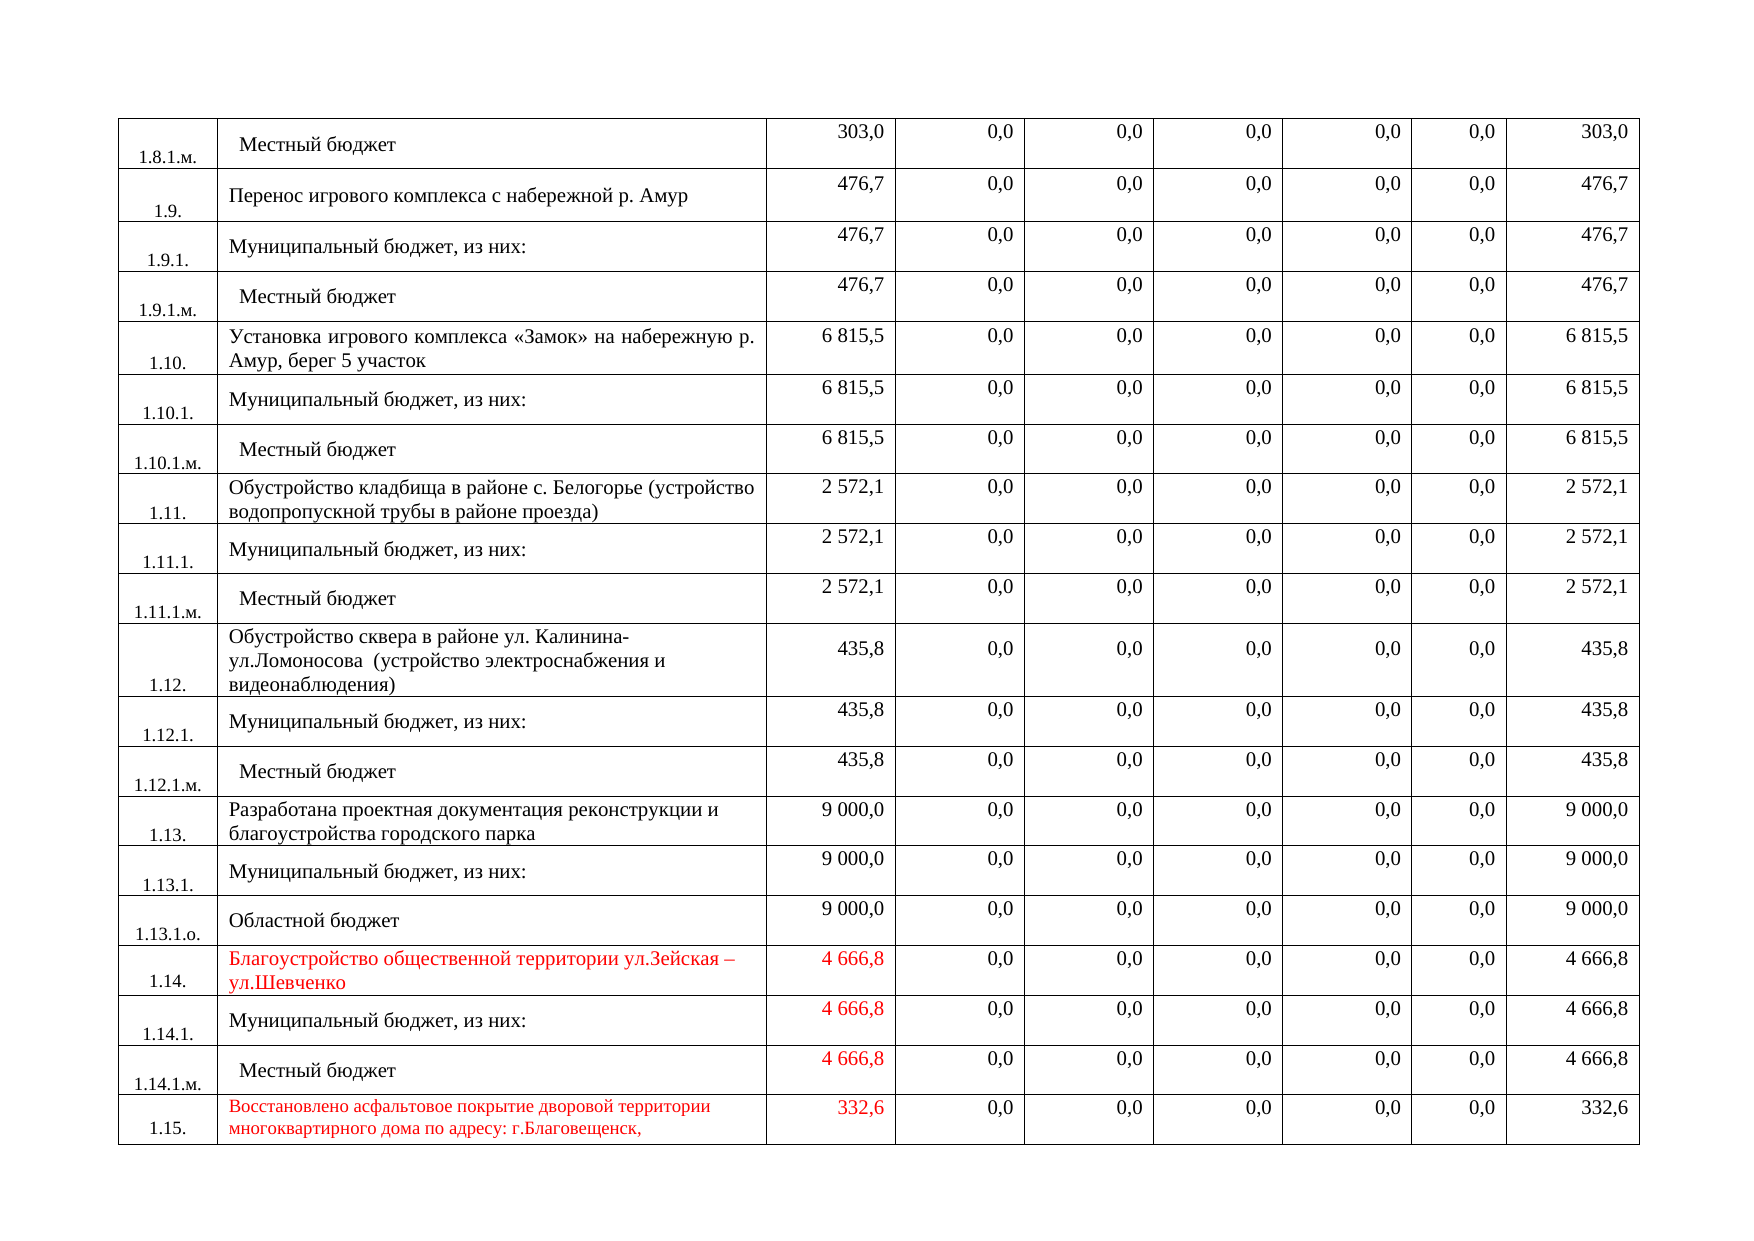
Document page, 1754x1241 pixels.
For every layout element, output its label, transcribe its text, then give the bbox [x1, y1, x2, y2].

table_cell 6 815,5 [1507, 375, 1639, 423]
table_cell 0,0 [1025, 624, 1153, 696]
table_cell 435,8 [767, 624, 895, 696]
table_cell 0,0 [1154, 996, 1282, 1044]
table_cell 0,0 [896, 996, 1024, 1044]
table_cell 0,0 [1412, 797, 1506, 845]
table_cell 4 666,8 [767, 996, 895, 1044]
table_cell 0,0 [1154, 375, 1282, 423]
table_cell Обустройство кладбища в районе с. Белогорье (устройство водопропускной трубы в районе проезда) [218, 474, 766, 523]
table_cell 0,0 [1025, 896, 1153, 945]
table_cell 0,0 [1412, 574, 1506, 623]
table_cell Муниципальный бюджет, из них: [218, 846, 766, 895]
table_cell 0,0 [896, 169, 1024, 221]
table_cell Муниципальный бюджет, из них: [218, 996, 766, 1044]
table_cell 0,0 [1025, 322, 1153, 374]
table_cell 0,0 [1283, 697, 1411, 746]
table_cell 0,0 [1412, 425, 1506, 473]
table_cell 0,0 [1025, 272, 1153, 321]
table_cell 0,0 [1283, 747, 1411, 796]
table_cell 4 666,8 [767, 1046, 895, 1094]
table_cell 476,7 [1507, 222, 1639, 271]
table_cell Разработана проектная документация реконструкции и благоустройства городского парка [218, 797, 766, 845]
table_cell 0,0 [1283, 474, 1411, 523]
table_cell 0,0 [1412, 896, 1506, 945]
table_cell 0,0 [896, 222, 1024, 271]
table_cell Обустройство сквера в районе ул. Калинина-ул.Ломоносова (устройство электроснабжения и видеонаблюдения) [218, 624, 766, 696]
table_cell 9 000,0 [767, 797, 895, 845]
table_cell 0,0 [896, 322, 1024, 374]
table_cell 476,7 [767, 272, 895, 321]
table_cell 0,0 [1412, 272, 1506, 321]
table_cell 0,0 [1025, 1095, 1153, 1144]
table_cell 0,0 [1412, 474, 1506, 523]
table_cell 0,0 [1283, 797, 1411, 845]
table_cell 1.14.1. [119, 996, 217, 1044]
table_cell 0,0 [896, 524, 1024, 573]
table_cell 0,0 [1154, 846, 1282, 895]
table_cell 0,0 [1025, 797, 1153, 845]
table_cell 0,0 [896, 624, 1024, 696]
table_cell 6 815,5 [767, 425, 895, 473]
table_cell 1.11.1.м. [119, 574, 217, 623]
table_cell 0,0 [1283, 425, 1411, 473]
table_cell 0,0 [896, 747, 1024, 796]
table_cell 0,0 [1025, 846, 1153, 895]
table_cell 0,0 [1412, 169, 1506, 221]
table_cell 9 000,0 [1507, 896, 1639, 945]
table_cell 0,0 [1025, 169, 1153, 221]
table_cell 0,0 [1154, 222, 1282, 271]
table_cell 0,0 [1412, 996, 1506, 1044]
table_cell 435,8 [1507, 697, 1639, 746]
table_cell 0,0 [1283, 119, 1411, 168]
table_cell 1.8.1.м. [119, 119, 217, 168]
table_cell 0,0 [1154, 169, 1282, 221]
table_cell 0,0 [1283, 524, 1411, 573]
table_cell 303,0 [1507, 119, 1639, 168]
table_cell 0,0 [1283, 1046, 1411, 1094]
table_cell 476,7 [767, 222, 895, 271]
table_cell 476,7 [1507, 272, 1639, 321]
table_cell 9 000,0 [767, 896, 895, 945]
table_cell 0,0 [1283, 222, 1411, 271]
table_cell 0,0 [1025, 1046, 1153, 1094]
table_cell 0,0 [1154, 896, 1282, 945]
table_cell 0,0 [1283, 624, 1411, 696]
table_cell 0,0 [1283, 322, 1411, 374]
table_cell 1.13.1.о. [119, 896, 217, 945]
table_cell 0,0 [896, 425, 1024, 473]
table_cell 2 572,1 [767, 524, 895, 573]
table_cell 0,0 [1154, 574, 1282, 623]
table_cell 1.9.1.м. [119, 272, 217, 321]
table_cell 1.12.1. [119, 697, 217, 746]
table_cell 4 666,8 [1507, 1046, 1639, 1094]
table_cell 9 000,0 [1507, 797, 1639, 845]
table_cell 0,0 [1154, 747, 1282, 796]
table_cell Муниципальный бюджет, из них: [218, 697, 766, 746]
table_cell 2 572,1 [767, 574, 895, 623]
table_cell 0,0 [1283, 375, 1411, 423]
table_cell 2 572,1 [1507, 524, 1639, 573]
table_cell 435,8 [767, 697, 895, 746]
table_cell 0,0 [1412, 119, 1506, 168]
table_cell 435,8 [767, 747, 895, 796]
table_cell Местный бюджет [218, 272, 766, 321]
table_cell 1.11. [119, 474, 217, 523]
table_cell 1.10. [119, 322, 217, 374]
table_cell 476,7 [767, 169, 895, 221]
table_cell 0,0 [1154, 425, 1282, 473]
table_cell 4 666,8 [1507, 996, 1639, 1044]
table_cell 0,0 [1025, 747, 1153, 796]
table_cell 0,0 [1412, 1095, 1506, 1144]
table_cell Областной бюджет [218, 896, 766, 945]
table_cell 0,0 [1025, 524, 1153, 573]
table_cell 0,0 [1025, 425, 1153, 473]
table_cell 1.12. [119, 624, 217, 696]
table_cell 0,0 [1412, 946, 1506, 995]
table_cell 0,0 [896, 272, 1024, 321]
table_cell 0,0 [1412, 1046, 1506, 1094]
table_cell Муниципальный бюджет, из них: [218, 524, 766, 573]
table_cell 435,8 [1507, 624, 1639, 696]
table_cell 0,0 [1283, 846, 1411, 895]
table_cell 0,0 [1154, 946, 1282, 995]
table_cell 0,0 [1412, 624, 1506, 696]
table_cell 4 666,8 [767, 946, 895, 995]
table_cell 0,0 [1412, 846, 1506, 895]
table_cell 2 572,1 [1507, 574, 1639, 623]
table_cell 1.15. [119, 1095, 217, 1144]
table_cell 0,0 [1154, 322, 1282, 374]
table_cell Местный бюджет [218, 574, 766, 623]
table_cell 0,0 [1412, 524, 1506, 573]
table_cell Благоустройство общественной территории ул.Зейская –ул.Шевченко [218, 946, 766, 995]
table_cell 1.11.1. [119, 524, 217, 573]
table_cell 0,0 [1412, 697, 1506, 746]
table_cell 6 815,5 [767, 375, 895, 423]
table_cell Муниципальный бюджет, из них: [218, 375, 766, 423]
table_cell 1.13. [119, 797, 217, 845]
table_cell 0,0 [1025, 574, 1153, 623]
table_cell Местный бюджет [218, 1046, 766, 1094]
table_cell 0,0 [1283, 169, 1411, 221]
table_cell 0,0 [1283, 896, 1411, 945]
table_cell 1.9.1. [119, 222, 217, 271]
table_cell 0,0 [1283, 996, 1411, 1044]
table_cell 0,0 [1025, 474, 1153, 523]
table_cell Местный бюджет [218, 747, 766, 796]
table_cell 0,0 [1025, 222, 1153, 271]
table_cell Местный бюджет [218, 425, 766, 473]
table_cell 0,0 [1412, 375, 1506, 423]
table_cell Местный бюджет [218, 119, 766, 168]
table_cell 0,0 [896, 1095, 1024, 1144]
table_cell 0,0 [1154, 272, 1282, 321]
table_cell 1.14.1.м. [119, 1046, 217, 1094]
table_cell 0,0 [896, 1046, 1024, 1094]
table_cell 0,0 [1154, 474, 1282, 523]
table_cell 0,0 [896, 896, 1024, 945]
table_cell 0,0 [1025, 946, 1153, 995]
table_cell Муниципальный бюджет, из них: [218, 222, 766, 271]
table_cell 0,0 [1412, 222, 1506, 271]
table_cell 0,0 [1154, 524, 1282, 573]
table_cell 303,0 [767, 119, 895, 168]
table_cell 476,7 [1507, 169, 1639, 221]
table_cell Установка игрового комплекса «Замок» на набережную р. Амур, берег 5 участок [218, 322, 766, 374]
table_cell 332,6 [767, 1095, 895, 1144]
table_cell Перенос игрового комплекса с набережной р. Амур [218, 169, 766, 221]
table_cell 0,0 [896, 946, 1024, 995]
table_cell 2 572,1 [767, 474, 895, 523]
table_cell 435,8 [1507, 747, 1639, 796]
table_cell 0,0 [896, 574, 1024, 623]
table_cell 1.9. [119, 169, 217, 221]
table_cell 9 000,0 [767, 846, 895, 895]
table_cell 0,0 [896, 697, 1024, 746]
table_cell 0,0 [1154, 624, 1282, 696]
table_cell 0,0 [1025, 375, 1153, 423]
table_cell 1.10.1. [119, 375, 217, 423]
table_cell 0,0 [1154, 119, 1282, 168]
table_cell 0,0 [1283, 1095, 1411, 1144]
table_cell 9 000,0 [1507, 846, 1639, 895]
table_cell 6 815,5 [767, 322, 895, 374]
table_cell 0,0 [896, 797, 1024, 845]
table_cell 0,0 [1154, 1046, 1282, 1094]
table_cell 0,0 [1154, 697, 1282, 746]
table_cell 2 572,1 [1507, 474, 1639, 523]
table_cell 0,0 [896, 474, 1024, 523]
table_cell 0,0 [896, 119, 1024, 168]
table_cell 0,0 [1154, 1095, 1282, 1144]
table_cell 0,0 [1025, 697, 1153, 746]
table_cell 0,0 [1412, 322, 1506, 374]
table_cell 4 666,8 [1507, 946, 1639, 995]
table_cell 0,0 [1025, 119, 1153, 168]
table_cell 0,0 [896, 375, 1024, 423]
table_cell 6 815,5 [1507, 322, 1639, 374]
table_cell 0,0 [1025, 996, 1153, 1044]
table_cell 0,0 [1412, 747, 1506, 796]
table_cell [218, 1095, 766, 1144]
table_cell 1.14. [119, 946, 217, 995]
table_cell 332,6 [1507, 1095, 1639, 1144]
table_cell 0,0 [896, 846, 1024, 895]
table_cell 1.13.1. [119, 846, 217, 895]
table_cell 0,0 [1154, 797, 1282, 845]
table_cell 1.12.1.м. [119, 747, 217, 796]
table_cell 0,0 [1283, 574, 1411, 623]
table_cell 0,0 [1283, 272, 1411, 321]
table_cell 6 815,5 [1507, 425, 1639, 473]
table_cell 1.10.1.м. [119, 425, 217, 473]
table_cell 0,0 [1283, 946, 1411, 995]
